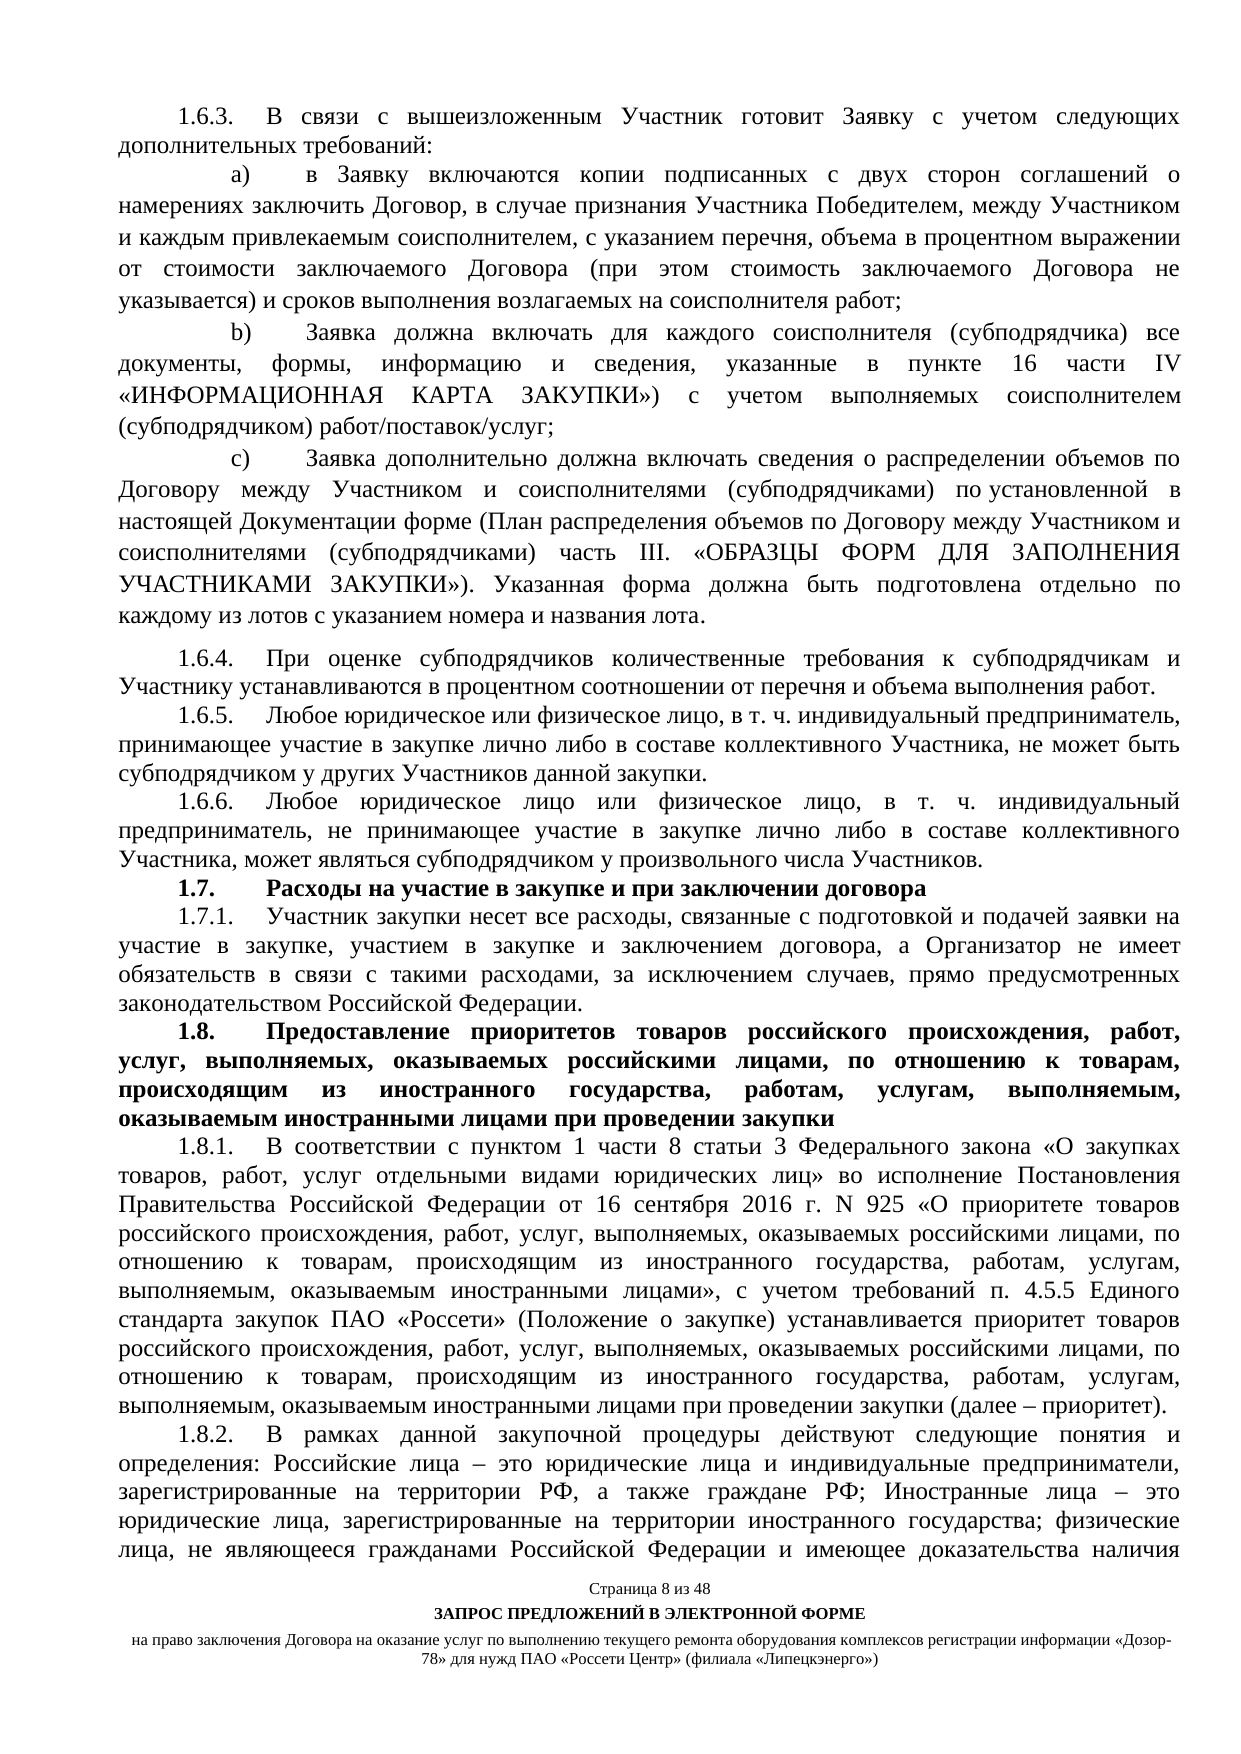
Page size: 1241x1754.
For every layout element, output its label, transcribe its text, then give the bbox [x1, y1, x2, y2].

list Заявка дополнительно должна включать сведения о распределении объемов по Договору между Участником и соисполнителями (субподрядчиками) по установленной в настоящей Документации форме (План распределения объемов по Договору между Участником и соисполнителями (субподрядчиками) часть III. «ОБРАЗЦЫ ФОРМ ДЛЯ ЗАПОЛНЕНИЯ УЧАСТНИКАМИ ЗАКУПКИ»). Указанная форма должна быть подготовлена отдельно по каждому из лотов с указанием номера и названия лота. [118, 443, 1181, 629]
subtitle Расходы на участие в закупке и при заключении договора [118, 873, 1181, 901]
subtitle Участник закупки несет все расходы, связанные с подготовкой и подачей заявки на участие в закупке, участием в закупке и заключением договора, а Организатор не имеет обязательств в связи с такими расходами, за исключением случаев, прямо предусмотренных законодательством Российской Федерации. [118, 901, 1181, 1016]
subtitle Любое юридическое лицо или физическое лицо, в т. ч. индивидуальный предприниматель, не принимающее участие в закупке лично либо в составе коллективного Участника, может являться субподрядчиком у произвольного числа Участников. [118, 786, 1181, 873]
subtitle В соответствии с пунктом 1 части 8 статьи 3 Федерального закона «О закупках товаров, работ, услуг отдельными видами юридических лиц» во исполнение Постановления Правительства Российской Федерации от 16 сентября 2016 г. N 925 «О приоритете товаров российского происхождения, работ, услуг, выполняемых, оказываемых российскими лицами, по отношению к товарам, происходящим из иностранного государства, работам, услугам, выполняемым, оказываемым иностранными лицами», с учетом требований п. 4.5.5 Единого стандарта закупок ПАО «Россети» (Положение о закупке) устанавливается приоритет товаров российского происхождения, работ, услуг, выполняемых, оказываемых российскими лицами, по отношению к товарам, происходящим из иностранного государства, работам, услугам, выполняемым, оказываемым иностранными лицами при проведении закупки (далее – приоритет). [118, 1131, 1181, 1419]
subtitle В связи с вышеизложенным Участник готовит Заявку с учетом следующих дополнительных требований: [118, 101, 1181, 159]
list Заявка должна включать для каждого соисполнителя (субподрядчика) все документы, формы, информацию и сведения, указанные в пункте 16 части IV «ИНФОРМАЦИОННАЯ КАРТА ЗАКУПКИ») с учетом выполняемых соисполнителем (субподрядчиком) работ/поставок/услуг; [118, 317, 1181, 440]
subtitle Предоставление приоритетов товаров российского происхождения, работ, услуг, выполняемых, оказываемых российскими лицами, по отношению к товарам, происходящим из иностранного государства, работам, услугам, выполняемым, оказываемым иностранными лицами при проведении закупки [118, 1016, 1181, 1131]
subtitle Любое юридическое или физическое лицо, в т. ч. индивидуальный предприниматель, принимающее участие в закупке лично либо в составе коллективного Участника, не может быть субподрядчиком у других Участников данной закупки. [118, 700, 1181, 786]
subtitle При оценке субподрядчиков количественные требования к субподрядчикам и Участнику устанавливаются в процентном соотношении от перечня и объема выполнения работ. [118, 643, 1181, 700]
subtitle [118, 1419, 1181, 1563]
list в Заявку включаются копии подписанных с двух сторон соглашений о намерениях заключить Договор, в случае признания Участника Победителем, между Участником и каждым привлекаемым соисполнителем, с указанием перечня, объема в процентном выражении от стоимости заключаемого Договора (при этом стоимость заключаемого Договора не указывается) и сроков выполнения возлагаемых на соисполнителя работ; [118, 159, 1181, 314]
